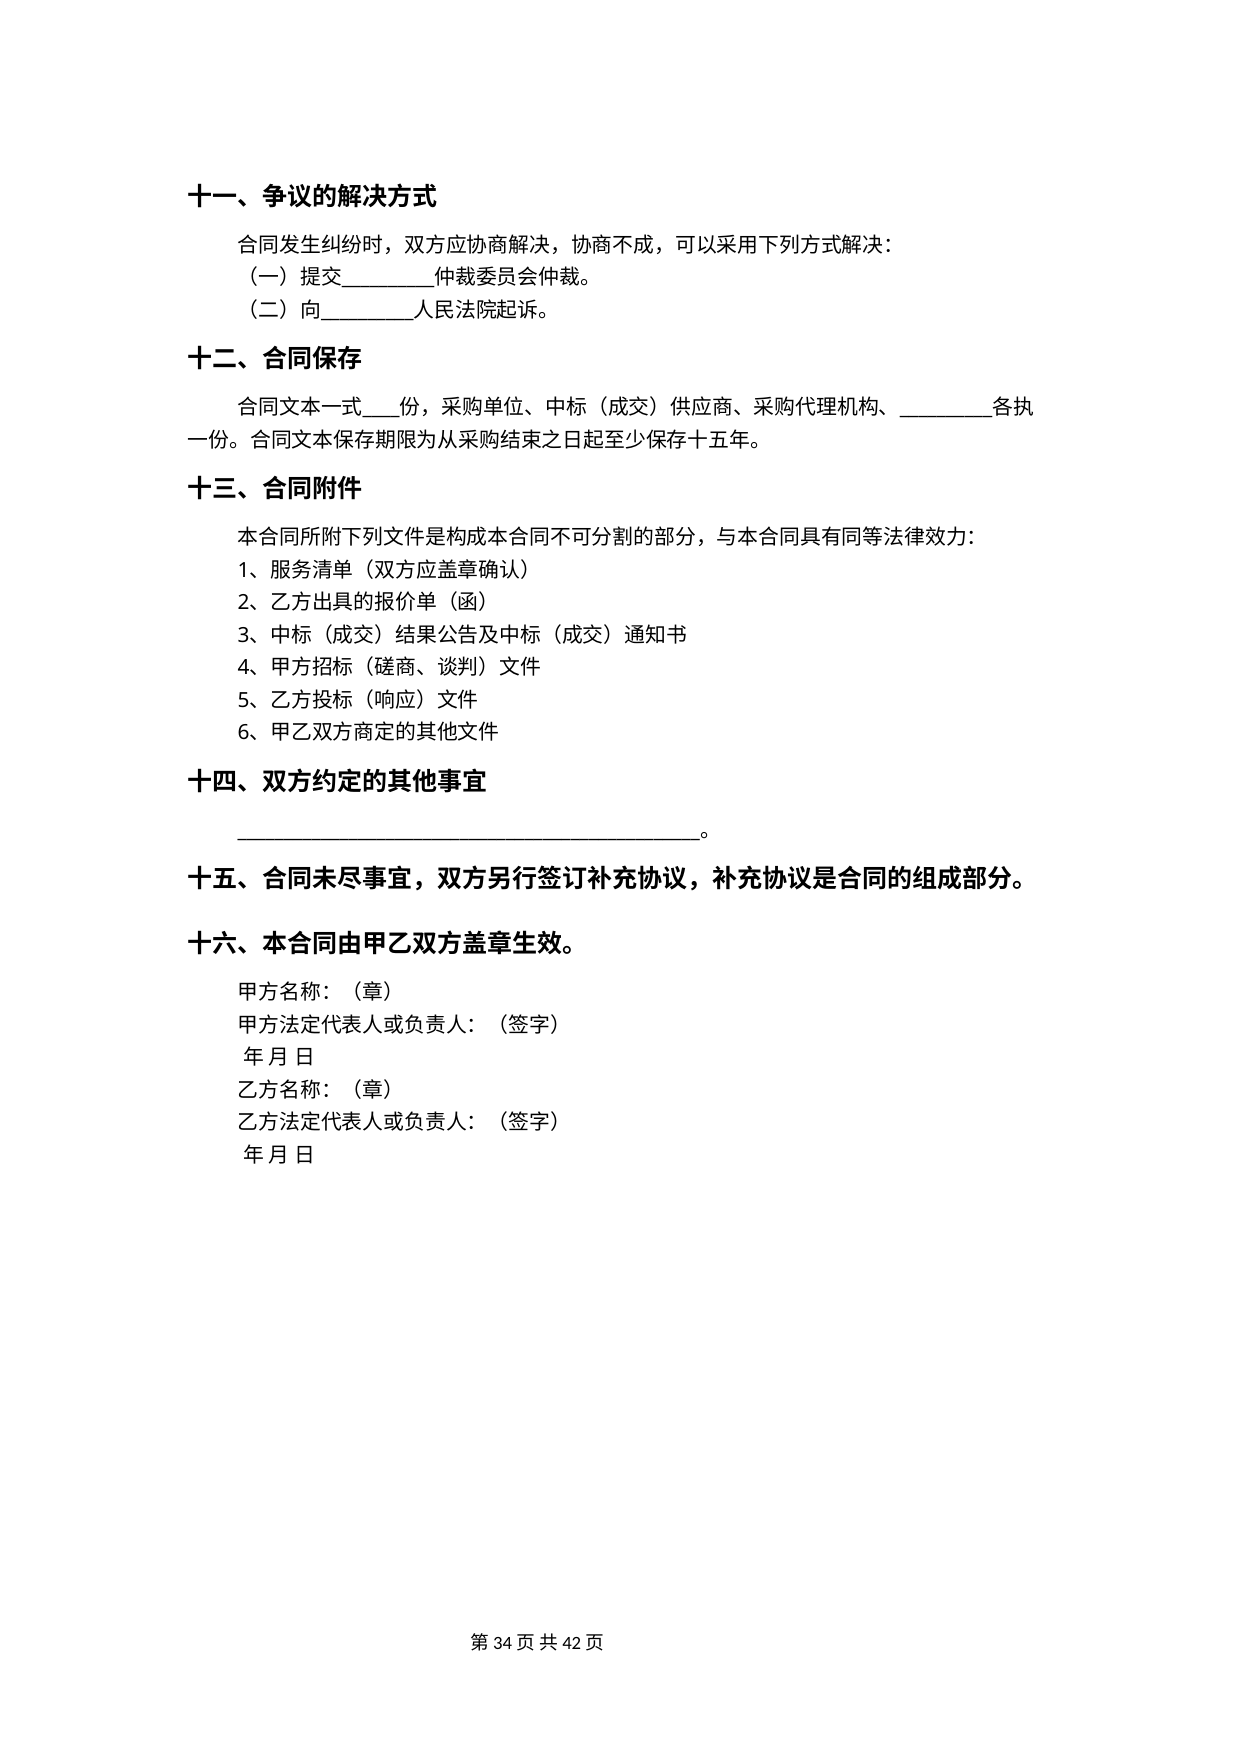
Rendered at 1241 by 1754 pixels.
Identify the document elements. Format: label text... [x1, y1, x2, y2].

text 年 月 日 [187, 1039, 1053, 1072]
text 4、甲方招标（磋商、谈判）文件 [187, 649, 1053, 682]
text 本合同所附下列文件是构成本合同不可分割的部分，与本合同具有同等法律效力： [187, 519, 1053, 552]
text 十六、本合同由甲乙双方盖章生效。 [187, 909, 1053, 974]
text 乙方法定代表人或负责人：（签字） [187, 1104, 1053, 1137]
text 十三、合同附件 [187, 454, 1053, 519]
text 1、服务清单（双方应盖章确认） [187, 552, 1053, 584]
text （二）向__________人民法院起诉。 [187, 292, 1053, 324]
text 十五、合同未尽事宜，双方另行签订补充协议，补充协议是合同的组成部分。 [187, 844, 1053, 909]
text 5、乙方投标（响应）文件 [187, 682, 1053, 714]
text 年 月 日 [187, 1137, 1053, 1169]
text 合同文本一式____份，采购单位、中标（成交）供应商、采购代理机构、__________各执一份。合同文本保存期限为从采购结束之日起至少保存十五年。 [187, 389, 1053, 454]
text 2、乙方出具的报价单（函） [187, 584, 1053, 617]
text 乙方名称：（章） [187, 1072, 1053, 1104]
text 甲方法定代表人或负责人：（签字） [187, 1007, 1053, 1039]
text __________________________________________________。 [187, 812, 1053, 844]
text 十一、争议的解决方式 [187, 162, 1053, 227]
text 十四、双方约定的其他事宜 [187, 747, 1053, 812]
text 甲方名称：（章） [187, 974, 1053, 1007]
text 十二、合同保存 [187, 324, 1053, 389]
text 3、中标（成交）结果公告及中标（成交）通知书 [187, 617, 1053, 649]
text （一）提交__________仲裁委员会仲裁。 [187, 259, 1053, 292]
text 6、甲乙双方商定的其他文件 [187, 714, 1053, 747]
text 合同发生纠纷时，双方应协商解决，协商不成，可以采用下列方式解决： [187, 227, 1053, 259]
